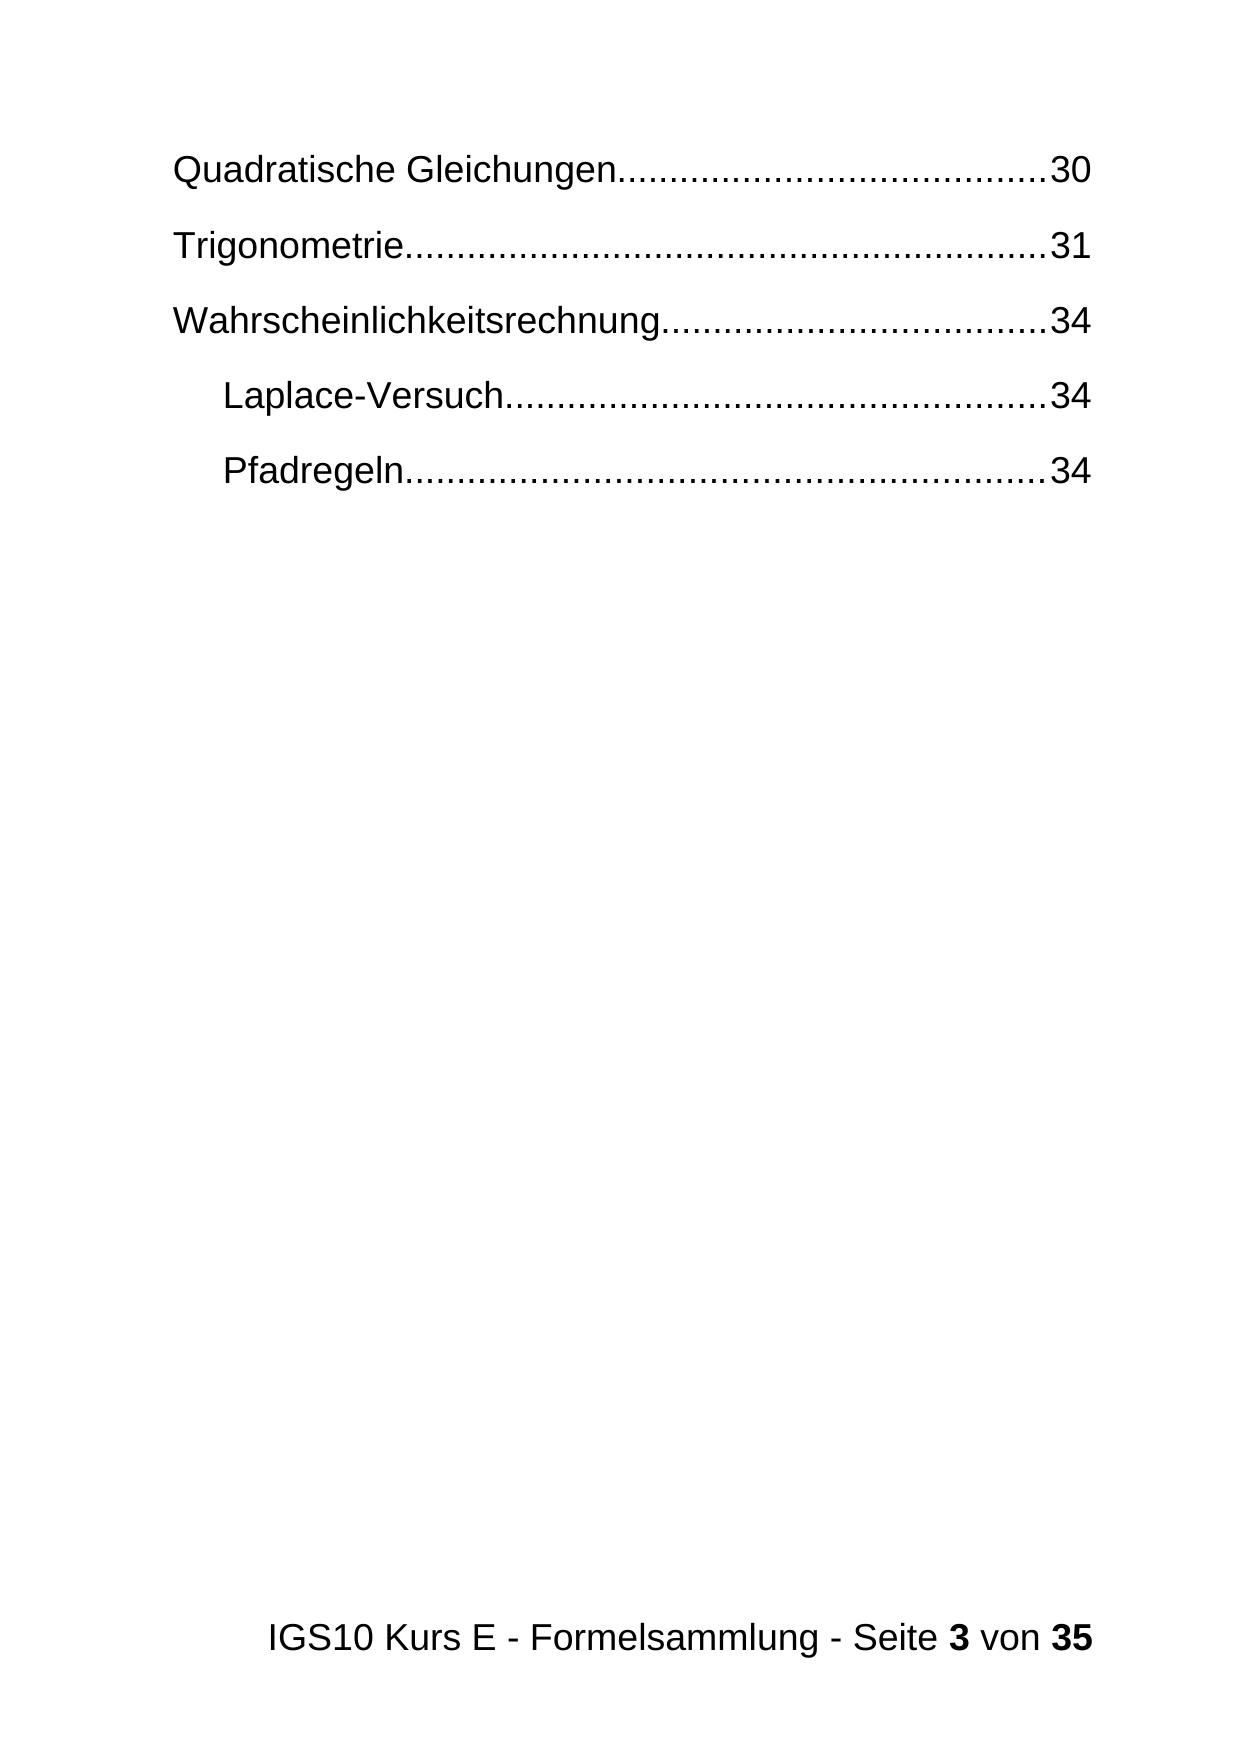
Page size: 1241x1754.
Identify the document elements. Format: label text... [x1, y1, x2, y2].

text Quadratische Gleichungen 30 [173, 148, 1092, 191]
text Wahrscheinlichkeitsrechnung 34 [173, 298, 1092, 341]
text Pfadregeln 34 [223, 448, 1092, 491]
text Trigonometrie 31 [173, 223, 1092, 266]
text Laplace-Versuch 34 [223, 373, 1092, 416]
